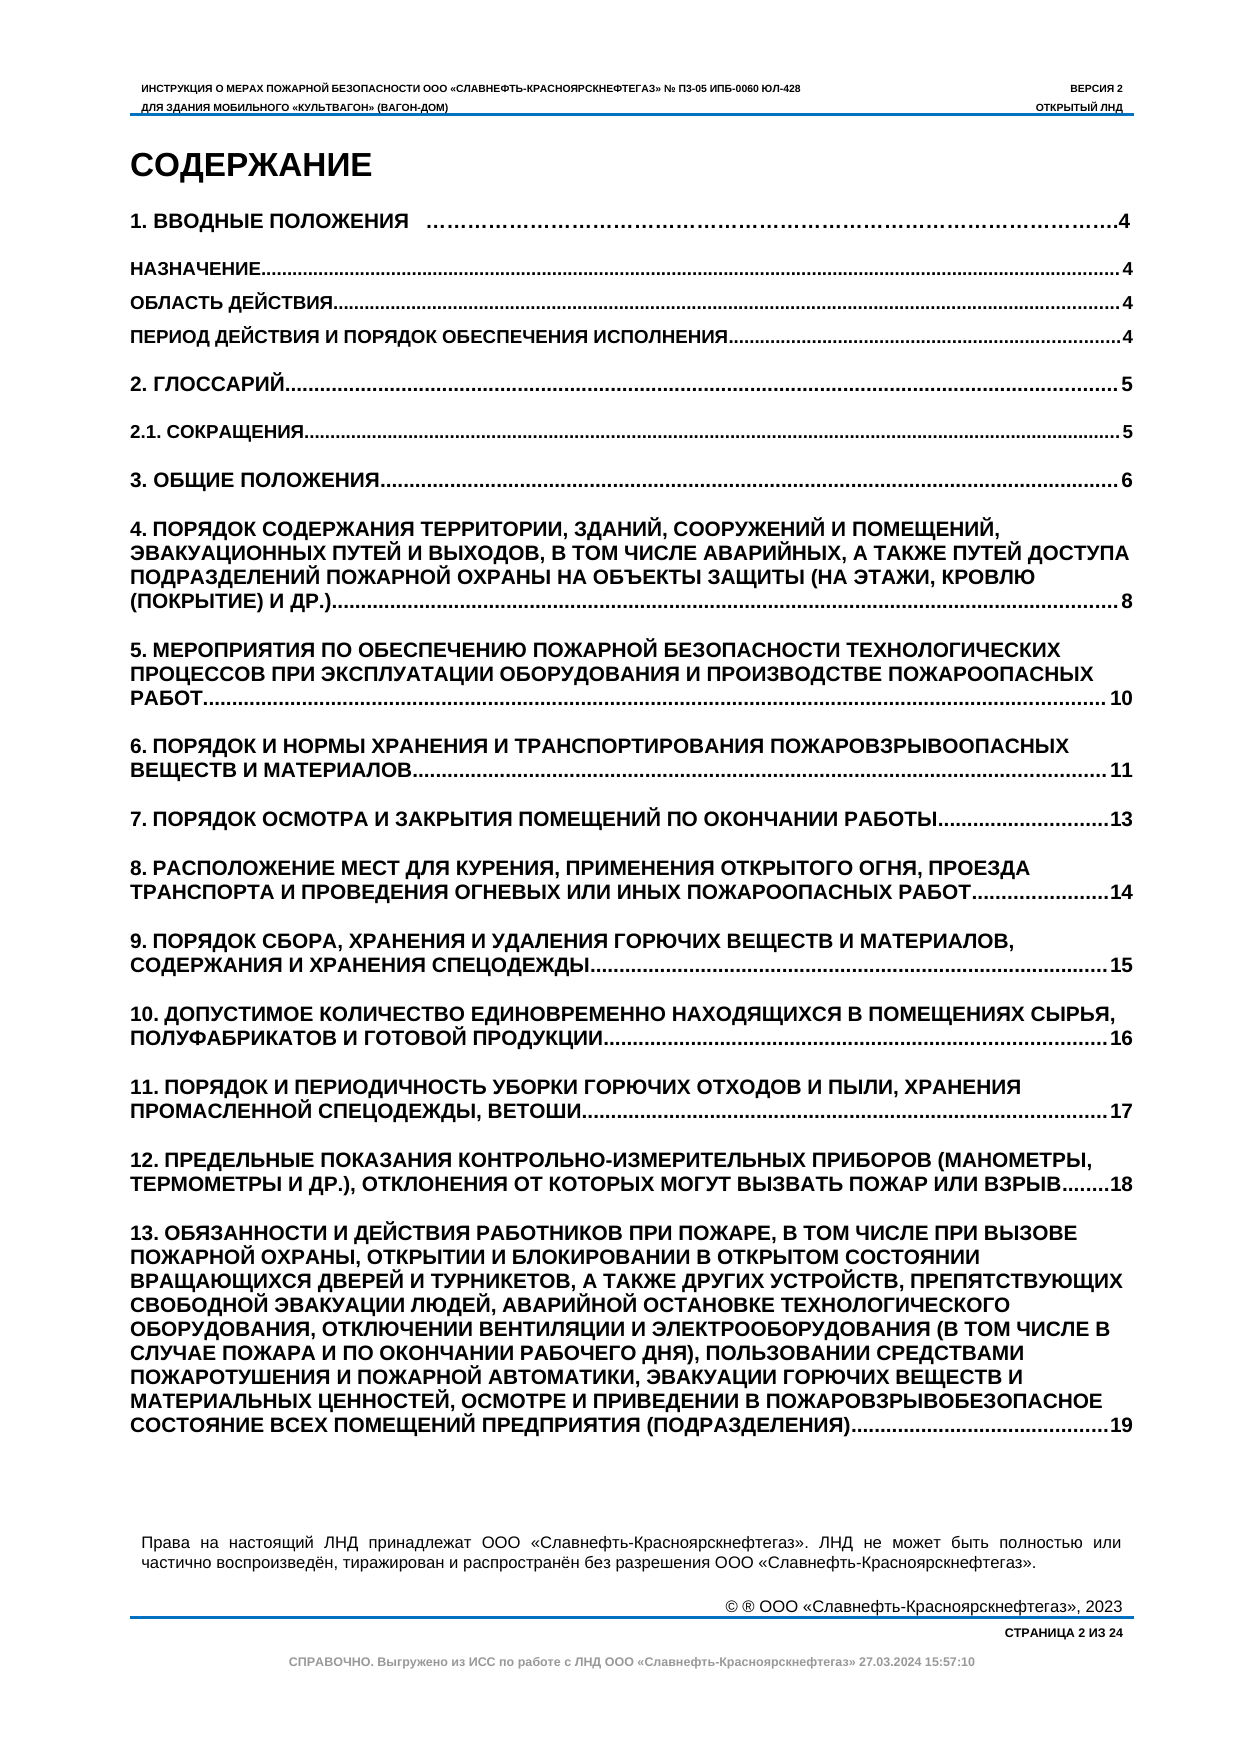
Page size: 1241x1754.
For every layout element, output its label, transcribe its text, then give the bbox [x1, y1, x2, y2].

text СОДЕРЖАНИЕ [130, 145, 1134, 183]
